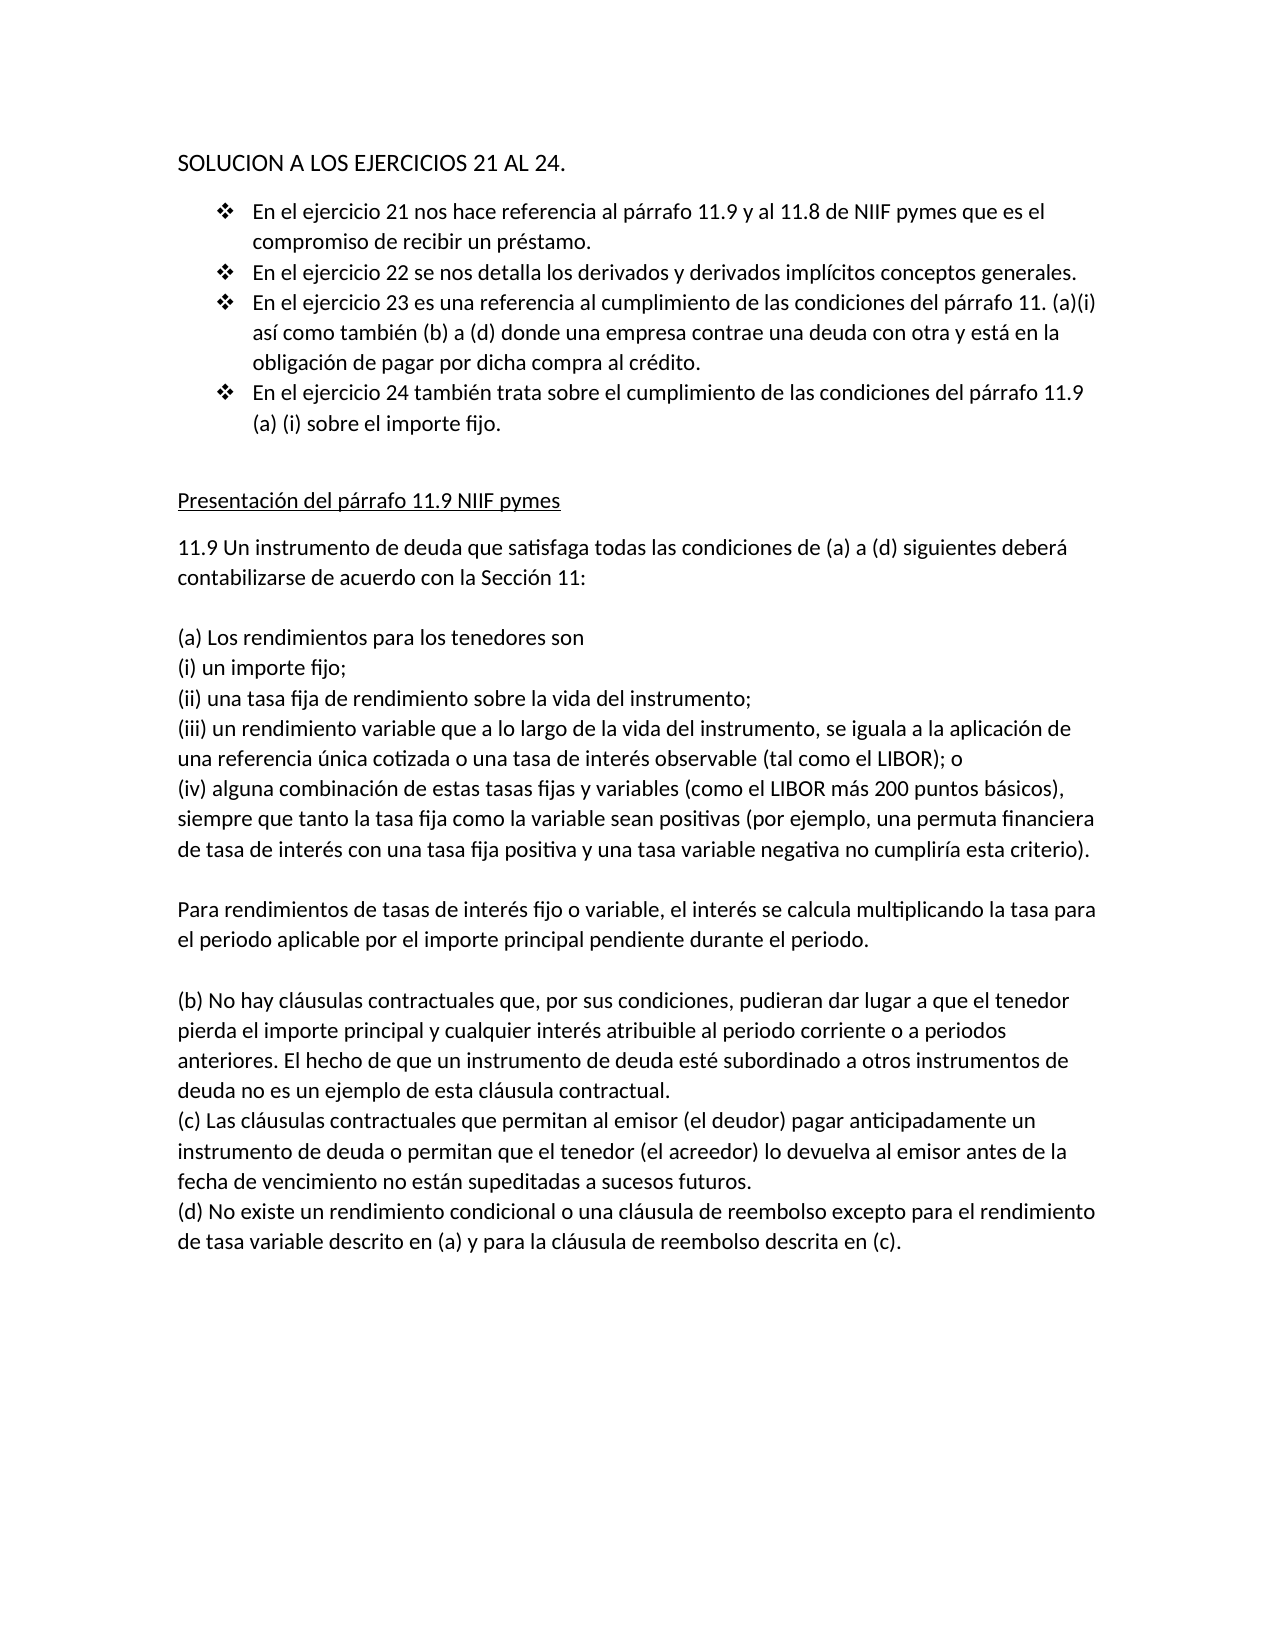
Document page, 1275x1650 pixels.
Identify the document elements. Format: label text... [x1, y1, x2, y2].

list En el ejercicio 21 nos hace referencia al párrafo 11.9 y al 11.8 de NIIF pymes que es el compromiso de recibir un préstamo. [215, 197, 1098, 255]
text Para rendimientos de tasas de interés fijo o variable, el interés se calcula multiplicando la tasa para el periodo aplicable por el importe principal pendiente durante el periodo. [177, 895, 1098, 953]
text (c) Las cláusulas contractuales que permitan al emisor (el deudor) pagar anticipadamente un instrumento de deuda o permitan que el tenedor (el acreedor) lo devuelva al emisor antes de la fecha de vencimiento no están supeditadas a sucesos futuros. [177, 1107, 1098, 1195]
text (iii) un rendimiento variable que a lo largo de la vida del instrumento, se iguala a la aplicación de una referencia única cotizada o una tasa de interés observable (tal como el LIBOR); o [177, 714, 1098, 772]
list En el ejercicio 23 es una referencia al cumplimiento de las condiciones del párrafo 11. (a)(i) así como también (b) a (d) donde una empresa contrae una deuda con otra y está en la obligación de pagar por dicha compra al crédito. [215, 288, 1098, 376]
text 11.9 Un instrumento de deuda que satisfaga todas las condiciones de (a) a (d) siguientes deberá contabilizarse de acuerdo con la Sección 11: [177, 533, 1098, 591]
text SOLUCION A LOS EJERCICIOS 21 AL 24. [177, 148, 1098, 178]
text (ii) una tasa fija de rendimiento sobre la vida del instrumento; [177, 684, 1098, 712]
list En el ejercicio 24 también trata sobre el cumplimiento de las condiciones del párrafo 11.9 (a) (i) sobre el importe fijo. [215, 378, 1098, 437]
text (iv) alguna combinación de estas tasas fijas y variables (como el LIBOR más 200 puntos básicos), siempre que tanto la tasa fija como la variable sean positivas (por ejemplo, una permuta financiera de tasa de interés con una tasa fija positiva y una tasa variable negativa no cumpliría esta criterio). [177, 774, 1098, 863]
text (a) Los rendimientos para los tenedores son [177, 623, 1098, 651]
text (i) un importe fijo; [177, 653, 1098, 681]
text (b) No hay cláusulas contractuales que, por sus condiciones, pudieran dar lugar a que el tenedor pierda el importe principal y cualquier interés atribuible al periodo corriente o a periodos anteriores. El hecho de que un instrumento de deuda esté subordinado a otros instrumentos de deuda no es un ejemplo de esta cláusula contractual. [177, 986, 1098, 1104]
text Presentación del párrafo 11.9 NIIF pymes [177, 486, 1098, 514]
list En el ejercicio 22 se nos detalla los derivados y derivados implícitos conceptos generales. [215, 258, 1098, 286]
text (d) No existe un rendimiento condicional o una cláusula de reembolso excepto para el rendimiento de tasa variable descrito en (a) y para la cláusula de reembolso descrita en (c). [177, 1197, 1098, 1255]
